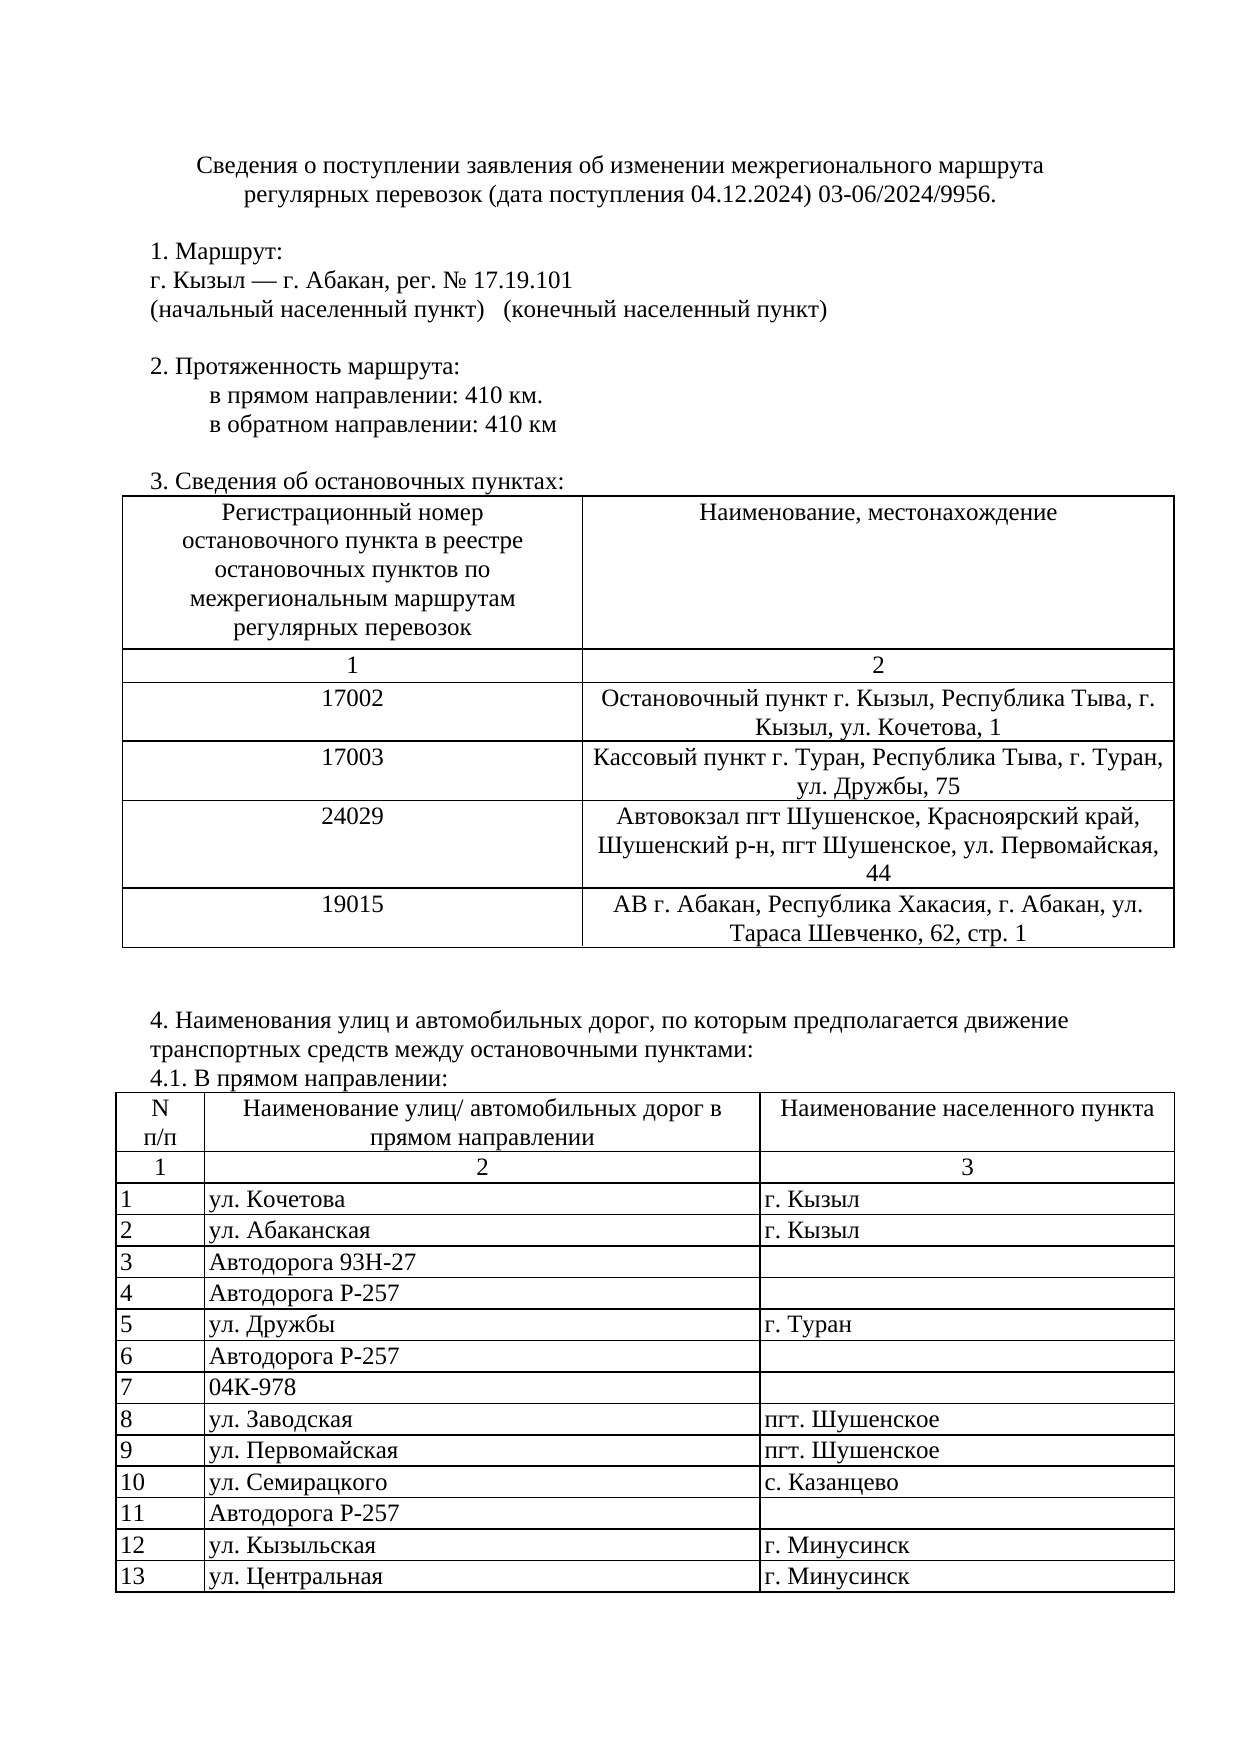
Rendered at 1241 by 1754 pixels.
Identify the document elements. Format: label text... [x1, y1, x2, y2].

table_cell Автодорога Р-257 [205, 1341, 759, 1371]
table_cell г. Кызыл [761, 1215, 1174, 1245]
table_cell [761, 1373, 1174, 1402]
table_cell 04К-978 [205, 1373, 759, 1402]
table_cell Автодорога Р-257 [205, 1278, 759, 1308]
text 4. Наименования улиц и автомобильных дорог, по которым предполагается движение транспортных средств между остановочными пунктами: [150, 1005, 1090, 1063]
table_cell 5 [117, 1310, 204, 1339]
table_cell Кассовый пункт г. Туран, Республика Тыва, г. Туран, ул. Дружбы, 75 [583, 742, 1173, 799]
table_cell [761, 1247, 1174, 1277]
table_cell 13 [117, 1561, 204, 1591]
table_cell Остановочный пункт г. Кызыл, Республика Тыва, г. Кызыл, ул. Кочетова, 1 [583, 683, 1173, 740]
table_cell ул. Абаканская [205, 1215, 759, 1245]
table_header N п/п [117, 1093, 204, 1151]
table_cell 9 [117, 1436, 204, 1465]
table_cell Автовокзал пгт Шушенское, Красноярский край, Шушенский р-н, пгт Шушенское, ул. Первомайская, 44 [583, 801, 1173, 887]
table_cell 2 [117, 1215, 204, 1245]
table_cell [761, 1498, 1174, 1528]
text г. Кызыл — г. Абакан, рег. № 17.19.101 [150, 265, 1090, 294]
text в прямом направлении: 410 км. [150, 380, 1090, 409]
table_cell [761, 1278, 1174, 1308]
table_cell 24029 [123, 801, 582, 887]
table_cell г. Минусинск [761, 1530, 1174, 1560]
text 3. Сведения об остановочных пунктах: [150, 466, 1090, 495]
table_header Наименование населенного пункта [761, 1093, 1174, 1151]
table_cell пгт. Шушенское [761, 1436, 1174, 1465]
table_cell Автодорога Р-257 [205, 1498, 759, 1528]
table_cell 3 [117, 1247, 204, 1277]
table_cell 1 [123, 650, 582, 681]
text 1. Маршрут: [150, 236, 1090, 265]
table_cell ул. Первомайская [205, 1436, 759, 1465]
table_cell ул. Кызыльская [205, 1530, 759, 1560]
table_cell Автодорога 93Н-27 [205, 1247, 759, 1277]
table_cell 6 [117, 1341, 204, 1371]
table_cell ул. Дружбы [205, 1310, 759, 1339]
table_cell г. Туран [761, 1310, 1174, 1339]
table_cell ул. Кочетова [205, 1184, 759, 1214]
table_cell 3 [761, 1152, 1174, 1182]
table_cell г. Кызыл [761, 1184, 1174, 1214]
table_cell 1 [117, 1184, 204, 1214]
table_header Регистрационный номер остановочного пункта в реестре остановочных пунктов по межрегиональным маршрутам регулярных перевозок [123, 497, 582, 648]
table_header Наименование, местонахождение [583, 497, 1173, 648]
table_cell 12 [117, 1530, 204, 1560]
text 4.1. В прямом направлении: [150, 1063, 1090, 1092]
table_header Наименование улиц/ автомобильных дорог в прямом направлении [205, 1093, 759, 1151]
table_cell г. Минусинск [761, 1561, 1174, 1591]
table_cell 19015 [123, 889, 582, 946]
text (начальный населенный пункт) (конечный населенный пункт) [150, 294, 1090, 322]
table_cell 2 [205, 1152, 759, 1182]
table_cell пгт. Шушенское [761, 1404, 1174, 1434]
table_cell 7 [117, 1373, 204, 1402]
table_cell ул. Центральная [205, 1561, 759, 1591]
table_cell ул. Семирацкого [205, 1467, 759, 1497]
table_cell 17002 [123, 683, 582, 740]
table_cell 17003 [123, 742, 582, 799]
text 2. Протяженность маршрута: [150, 351, 1090, 380]
table_cell АВ г. Абакан, Республика Хакасия, г. Абакан, ул. Тараса Шевченко, 62, стр. 1 [583, 889, 1173, 946]
table_cell 2 [583, 650, 1173, 681]
table_cell с. Казанцево [761, 1467, 1174, 1497]
table_cell 10 [117, 1467, 204, 1497]
table_cell ул. Заводская [205, 1404, 759, 1434]
table_cell 8 [117, 1404, 204, 1434]
text Сведения о поступлении заявления об изменении межрегионального маршрута регулярных перевозок (дата поступления 04.12.2024) 03-06/2024/9956. [150, 150, 1090, 207]
table_cell 11 [117, 1498, 204, 1528]
table_cell 4 [117, 1278, 204, 1308]
table_cell [761, 1341, 1174, 1371]
table_cell 1 [117, 1152, 204, 1182]
text в обратном направлении: 410 км [150, 409, 1090, 437]
